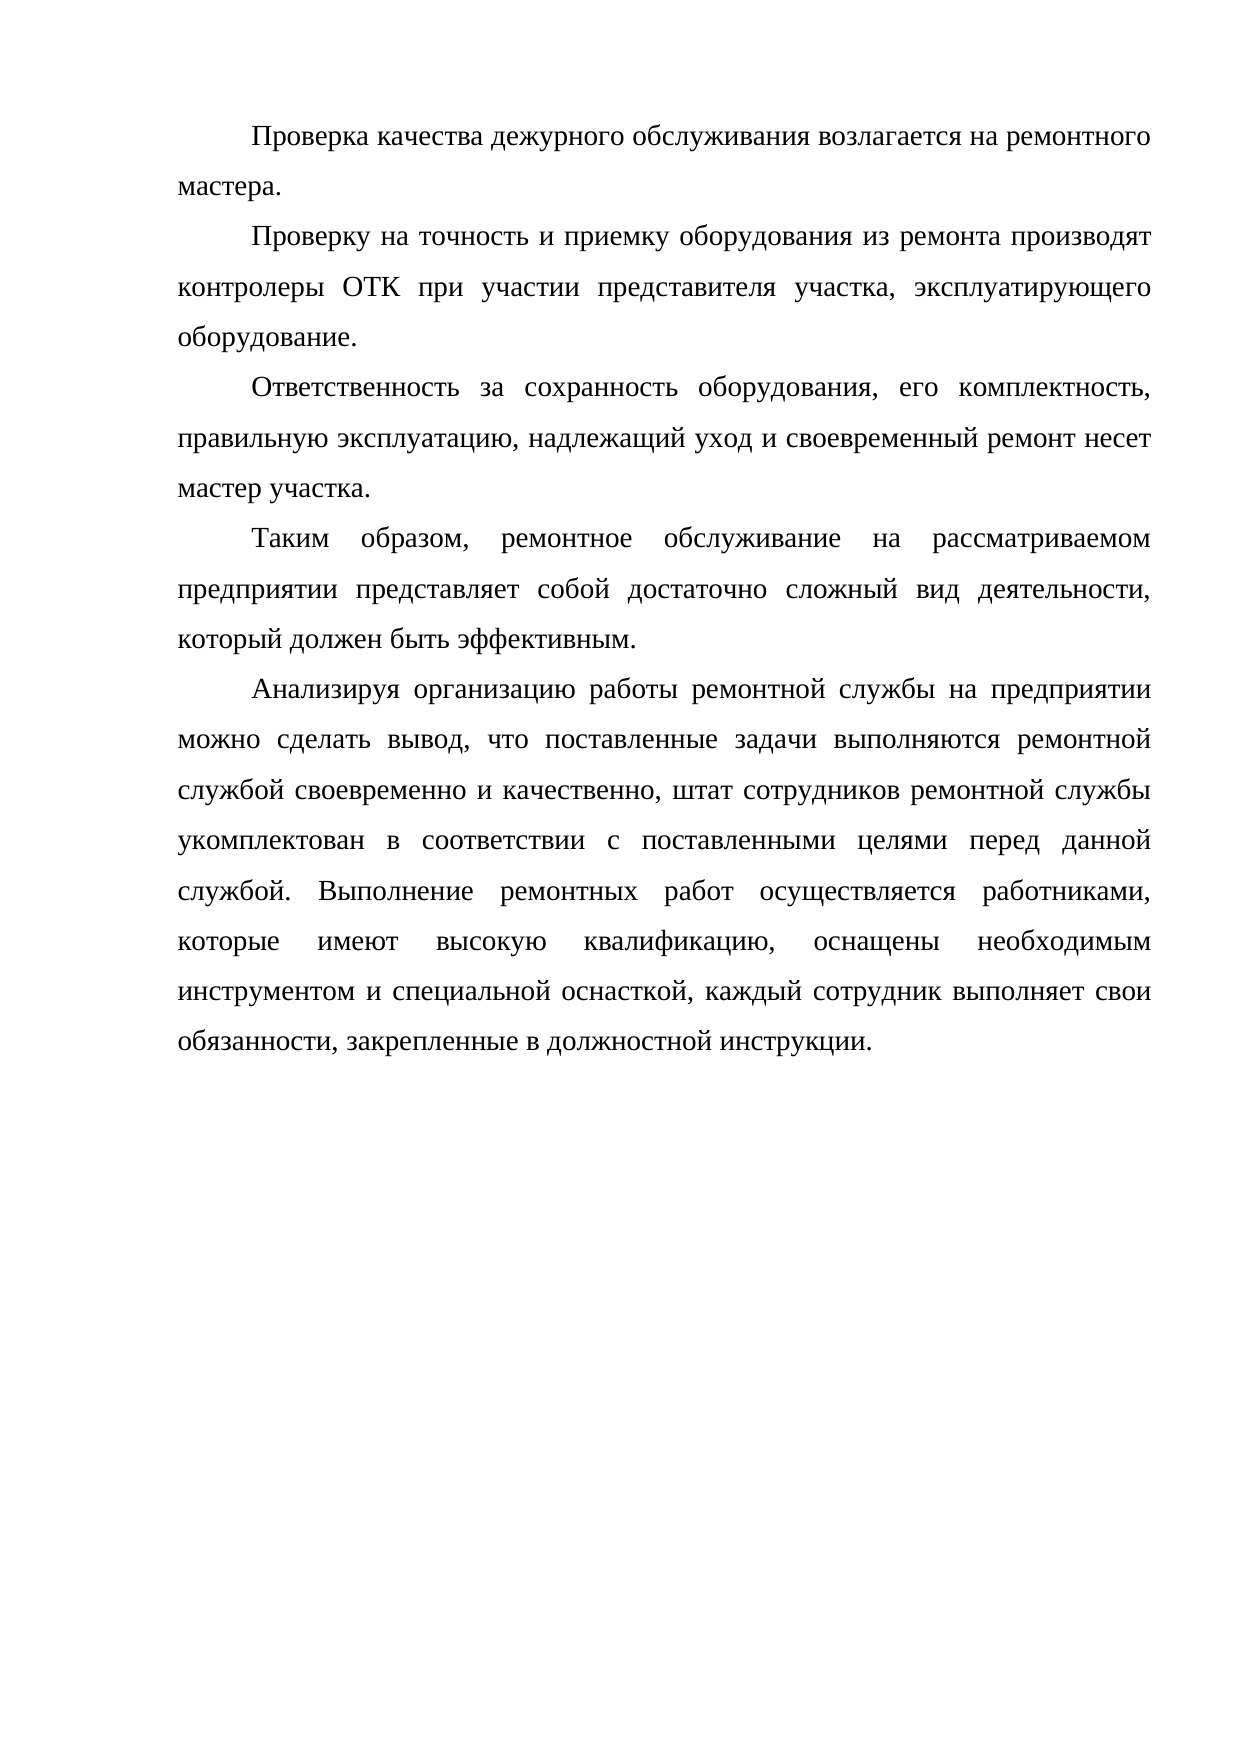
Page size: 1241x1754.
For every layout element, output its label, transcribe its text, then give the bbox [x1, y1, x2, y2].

text Таким образом, ремонтное обслуживание на рассматриваемом предприятии представляет собой достаточно сложный вид деятельности, который должен быть эффективным. [177, 521, 1152, 655]
text Ответственность за сохранность оборудования, его комплектность, правильную эксплуатацию, надлежащий уход и своевременный ремонт несет мастер участка. [177, 370, 1152, 504]
text Проверка качества дежурного обслуживания возлагается на ремонтного мастера. [177, 118, 1152, 202]
text Проверку на точность и приемку оборудования из ремонта производят контролеры ОТК при участии представителя участка, эксплуатирующего оборудование. [177, 219, 1152, 353]
text Анализируя организацию работы ремонтной службы на предприятии можно сделать вывод, что поставленные задачи выполняются ремонтной службой своевременно и качественно, штат сотрудников ремонтной службы укомплектован в соответствии с поставленными целями перед данной службой. Выполнение ремонтных работ осуществляется работниками, которые имеют высокую квалификацию, оснащены необходимым инструментом и специальной оснасткой, каждый сотрудник выполняет свои обязанности, закрепленные в должностной инструкции. [177, 672, 1152, 1057]
